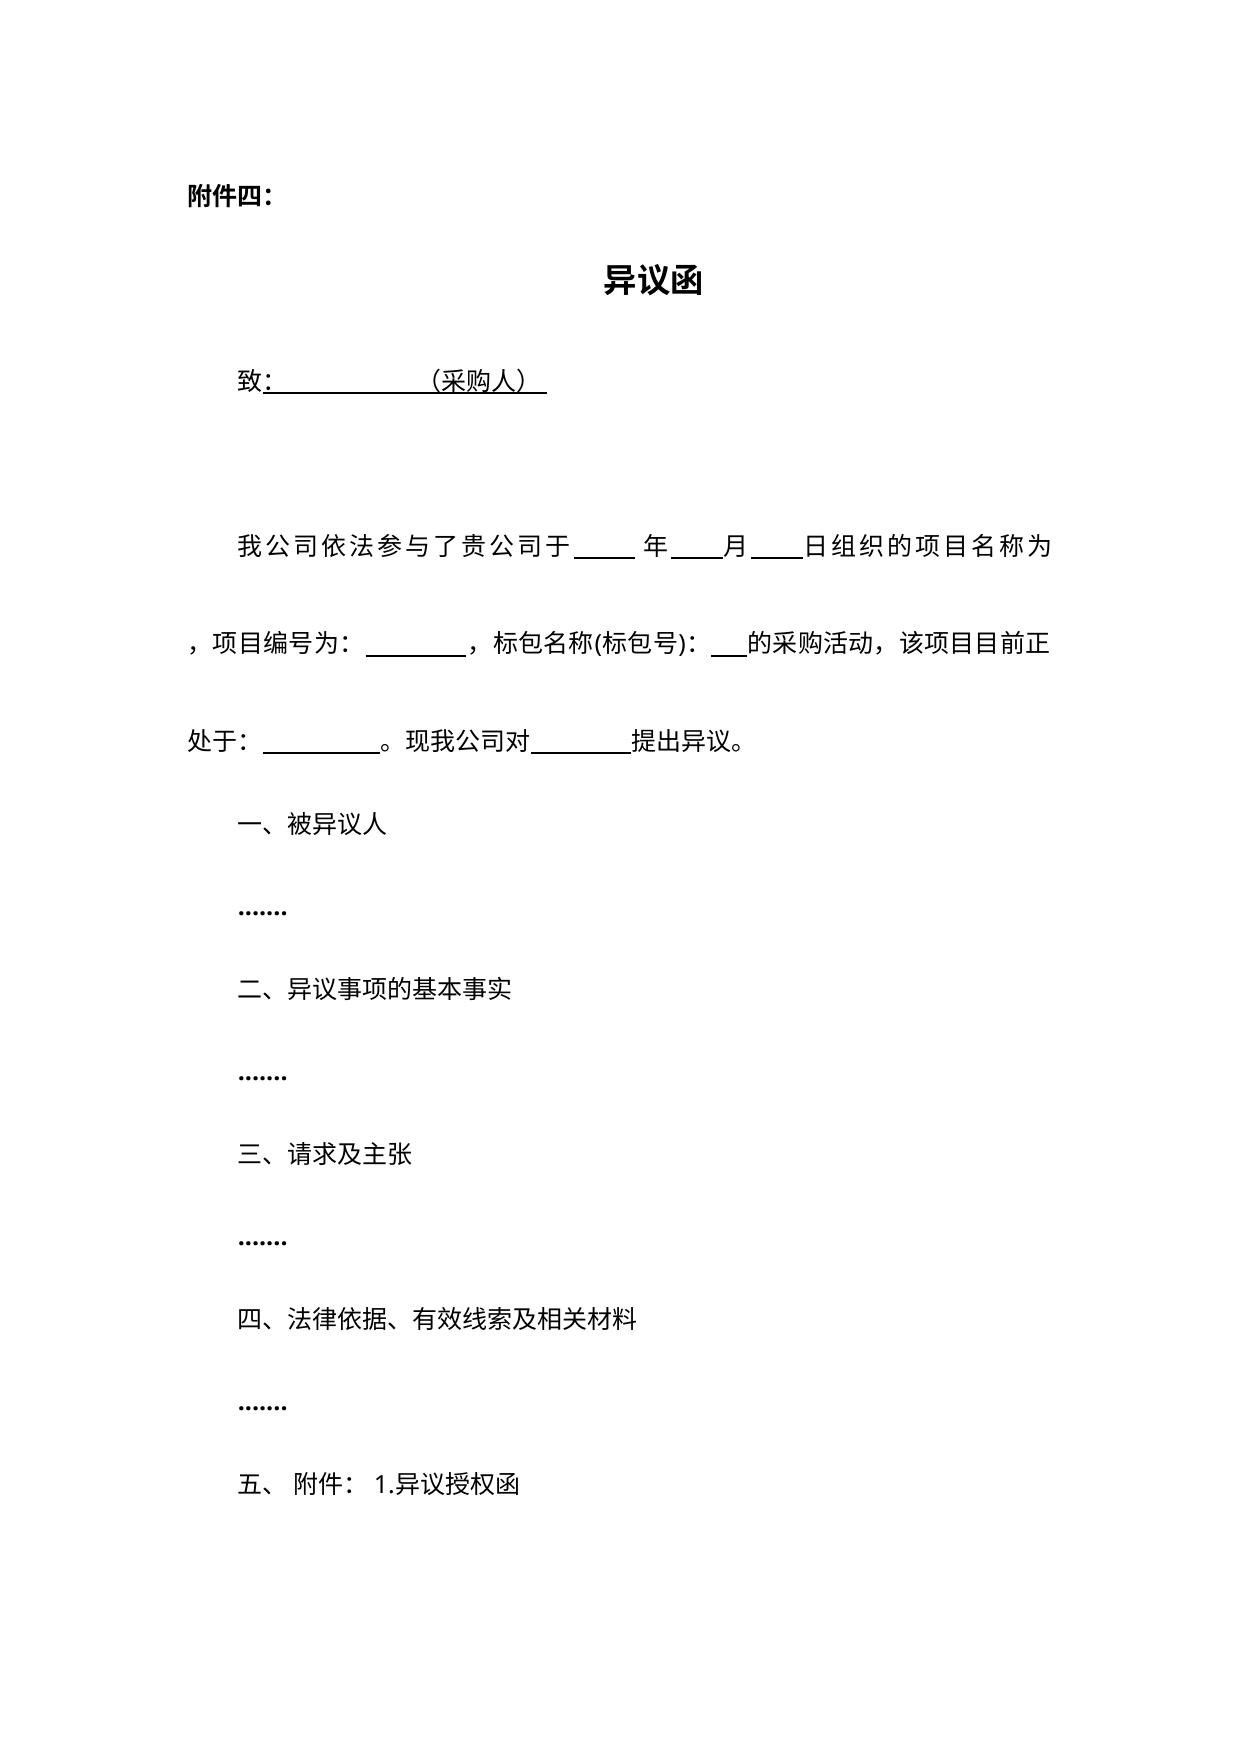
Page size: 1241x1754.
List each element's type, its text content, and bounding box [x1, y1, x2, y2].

text 附件四： [187, 162, 1053, 227]
text ....... [187, 873, 1053, 938]
text 一、被异议人 [187, 790, 1053, 855]
text 致： （采购人） [187, 347, 1053, 412]
text 四、法律依据、有效线索及相关材料 [187, 1286, 1053, 1351]
text 三、请求及主张 [187, 1120, 1053, 1185]
text 异议函 [187, 245, 1053, 310]
text ....... [187, 1203, 1053, 1268]
text 我公司依法参与了贵公司于 年 月 日组织的项目名称为 ，项目编号为： ，标包名称(标包号)： 的采购活动，该项目目前正处于： 。现我公司对 提出异议。 [187, 512, 1053, 772]
text 五、 附件： 1.异议授权函 [187, 1451, 1053, 1516]
text ....... [187, 1038, 1053, 1103]
text ....... [187, 1369, 1053, 1434]
text 二、异议事项的基本事实 [187, 955, 1053, 1020]
